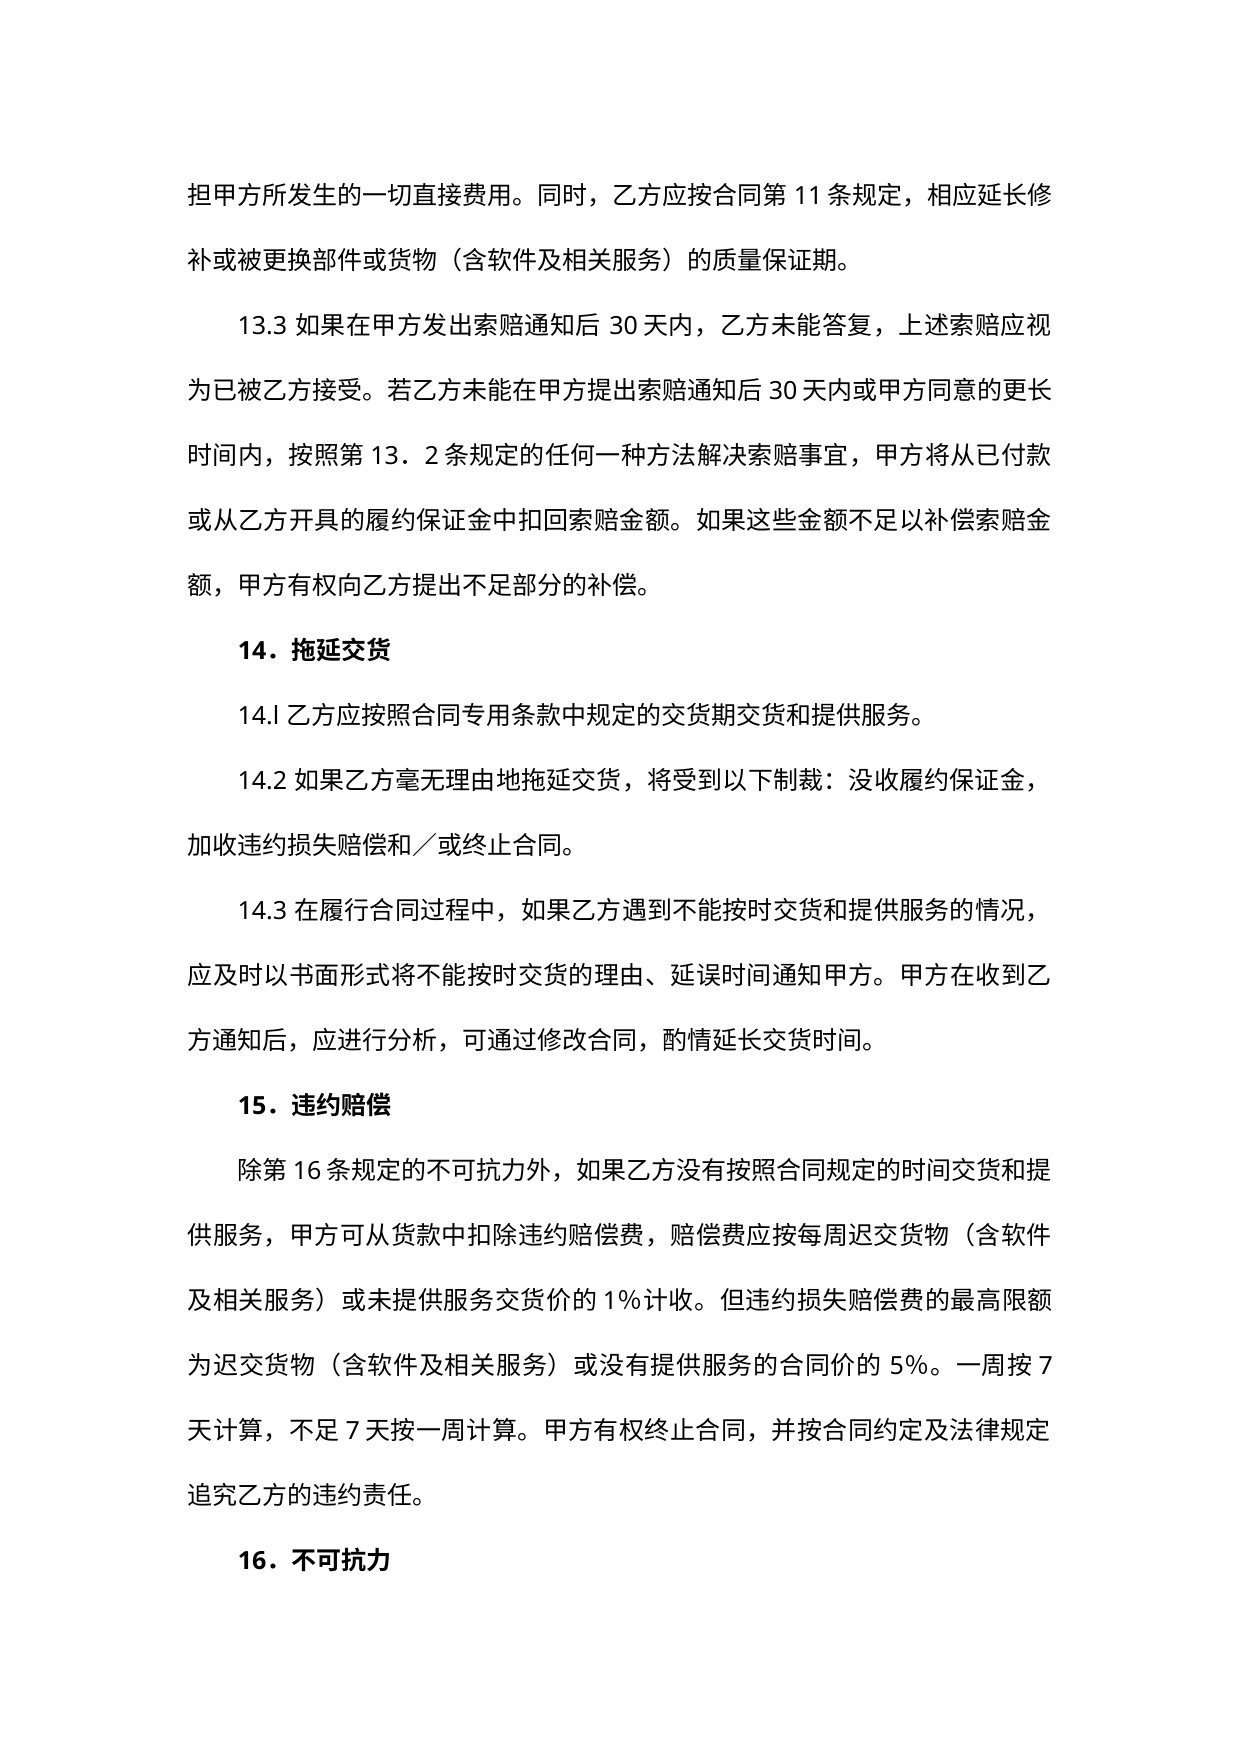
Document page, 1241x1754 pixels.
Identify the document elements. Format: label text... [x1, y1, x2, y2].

text 14．拖延交货 [187, 617, 1053, 682]
text 14.l 乙方应按照合同专用条款中规定的交货期交货和提供服务。 [187, 682, 1053, 747]
text 14.2 如果乙方毫无理由地拖延交货，将受到以下制裁：没收履约保证金，加收违约损失赔偿和／或终止合同。 [187, 747, 1053, 877]
text 16．不可抗力 [187, 1527, 1053, 1592]
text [187, 162, 1053, 292]
text 14.3 在履行合同过程中，如果乙方遇到不能按时交货和提供服务的情况，应及时以书面形式将不能按时交货的理由、延误时间通知甲方。甲方在收到乙方通知后，应进行分析，可通过修改合同，酌情延长交货时间。 [187, 877, 1053, 1072]
text 13.3 如果在甲方发出索赔通知后 30天内，乙方未能答复，上述索赔应视为已被乙方接受。若乙方未能在甲方提出索赔通知后30天内或甲方同意的更长时间内，按照第13．2条规定的任何一种方法解决索赔事宜，甲方将从已付款或从乙方开具的履约保证金中扣回索赔金额。如果这些金额不足以补偿索赔金额，甲方有权向乙方提出不足部分的补偿。 [187, 292, 1053, 617]
text 15．违约赔偿 [187, 1072, 1053, 1137]
text 除第16条规定的不可抗力外，如果乙方没有按照合同规定的时间交货和提供服务，甲方可从货款中扣除违约赔偿费，赔偿费应按每周迟交货物（含软件及相关服务）或未提供服务交货价的1％计收。但违约损失赔偿费的最高限额为迟交货物（含软件及相关服务）或没有提供服务的合同价的5％。一周按7天计算，不足7天按一周计算。甲方有权终止合同，并按合同约定及法律规定追究乙方的违约责任。 [187, 1137, 1053, 1527]
